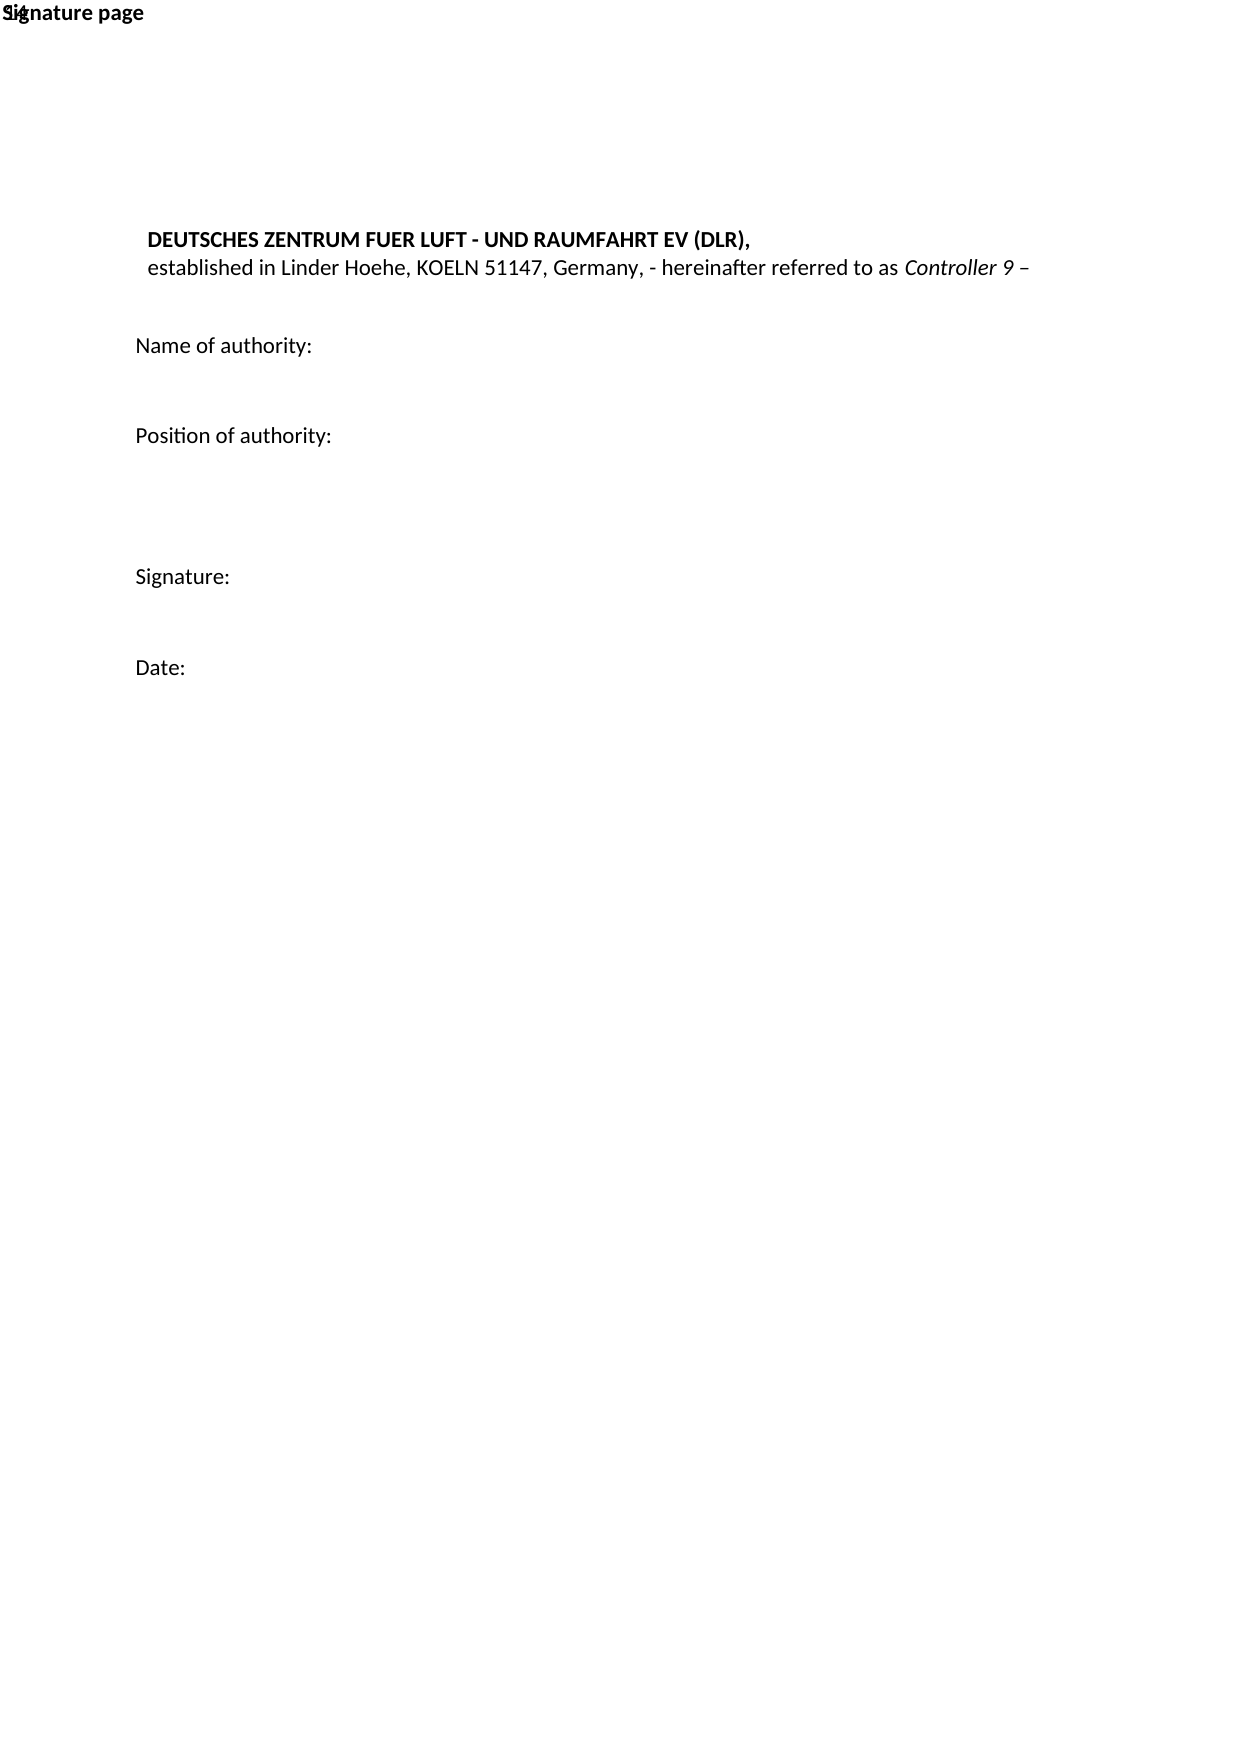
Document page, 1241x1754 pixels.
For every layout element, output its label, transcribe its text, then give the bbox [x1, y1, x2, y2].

text Position of authority: [135, 422, 1105, 449]
text Name of authority: [135, 331, 1105, 359]
text Date: [135, 653, 1105, 681]
text Signature: [135, 562, 1105, 590]
text DEUTSCHES ZENTRUM FUER LUFT - UND RAUMFAHRT EV (DLR), established in Linder Hoehe, KOELN 51147, Germany, - hereinafter referred to as Controller 9 – [147, 225, 1105, 281]
